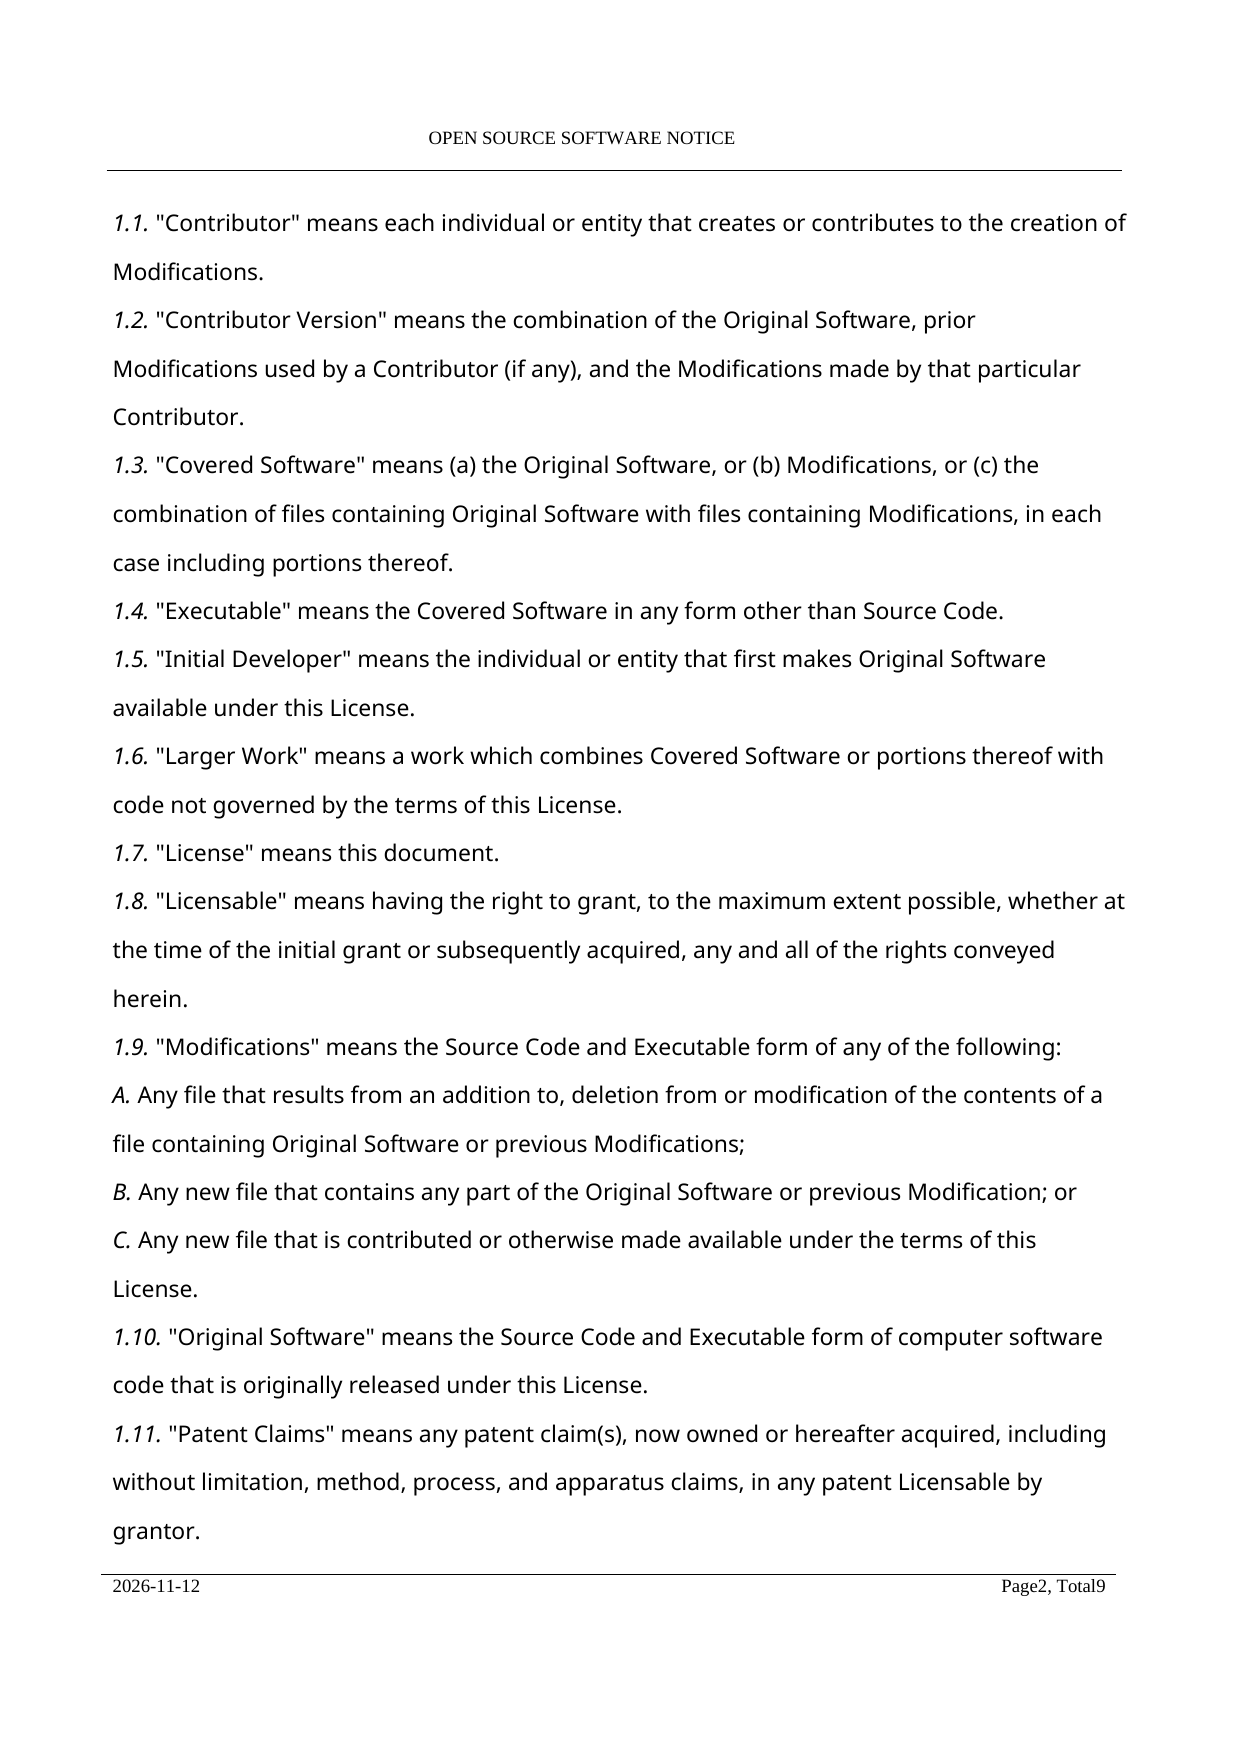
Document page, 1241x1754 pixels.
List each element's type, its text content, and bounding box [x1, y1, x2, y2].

text 1.2. "Contributor Version" means the combination of the Original Software, prior Modifications used by a Contributor (if any), and the Modifications made by that particular Contributor. [112, 303, 1128, 433]
text 1.4. "Executable" means the Covered Software in any form other than Source Code. [112, 594, 1128, 627]
text 1.6. "Larger Work" means a work which combines Covered Software or portions thereof with code not governed by the terms of this License. [112, 739, 1128, 821]
text 1.10. "Original Software" means the Source Code and Executable form of computer software code that is originally released under this License. [112, 1320, 1128, 1401]
text 1.1. "Contributor" means each individual or entity that creates or contributes to the creation of Modifications. [112, 206, 1128, 288]
text 1.9. "Modifications" means the Source Code and Executable form of any of the following: [112, 1030, 1128, 1063]
text 1.3. "Covered Software" means (a) the Original Software, or (b) Modifications, or (c) the combination of files containing Original Software with files containing Modifications, in each case including portions thereof. [112, 449, 1128, 579]
text C. Any new file that is contributed or otherwise made available under the terms of this License. [112, 1223, 1128, 1304]
text 1.5. "Initial Developer" means the individual or entity that first makes Original Software available under this License. [112, 643, 1128, 724]
text A. Any file that results from an addition to, deletion from or modification of the contents of a file containing Original Software or previous Modifications; [112, 1078, 1128, 1159]
text 1.7. "License" means this document. [112, 836, 1128, 869]
text 1.11. "Patent Claims" means any patent claim(s), now owned or hereafter acquired, including without limitation, method, process, and apparatus claims, in any patent Licensable by grantor. [112, 1417, 1128, 1547]
text 1.8. "Licensable" means having the right to grant, to the maximum extent possible, whether at the time of the initial grant or subsequently acquired, any and all of the rights conveyed herein. [112, 884, 1128, 1014]
text B. Any new file that contains any part of the Original Software or previous Modification; or [112, 1175, 1128, 1208]
